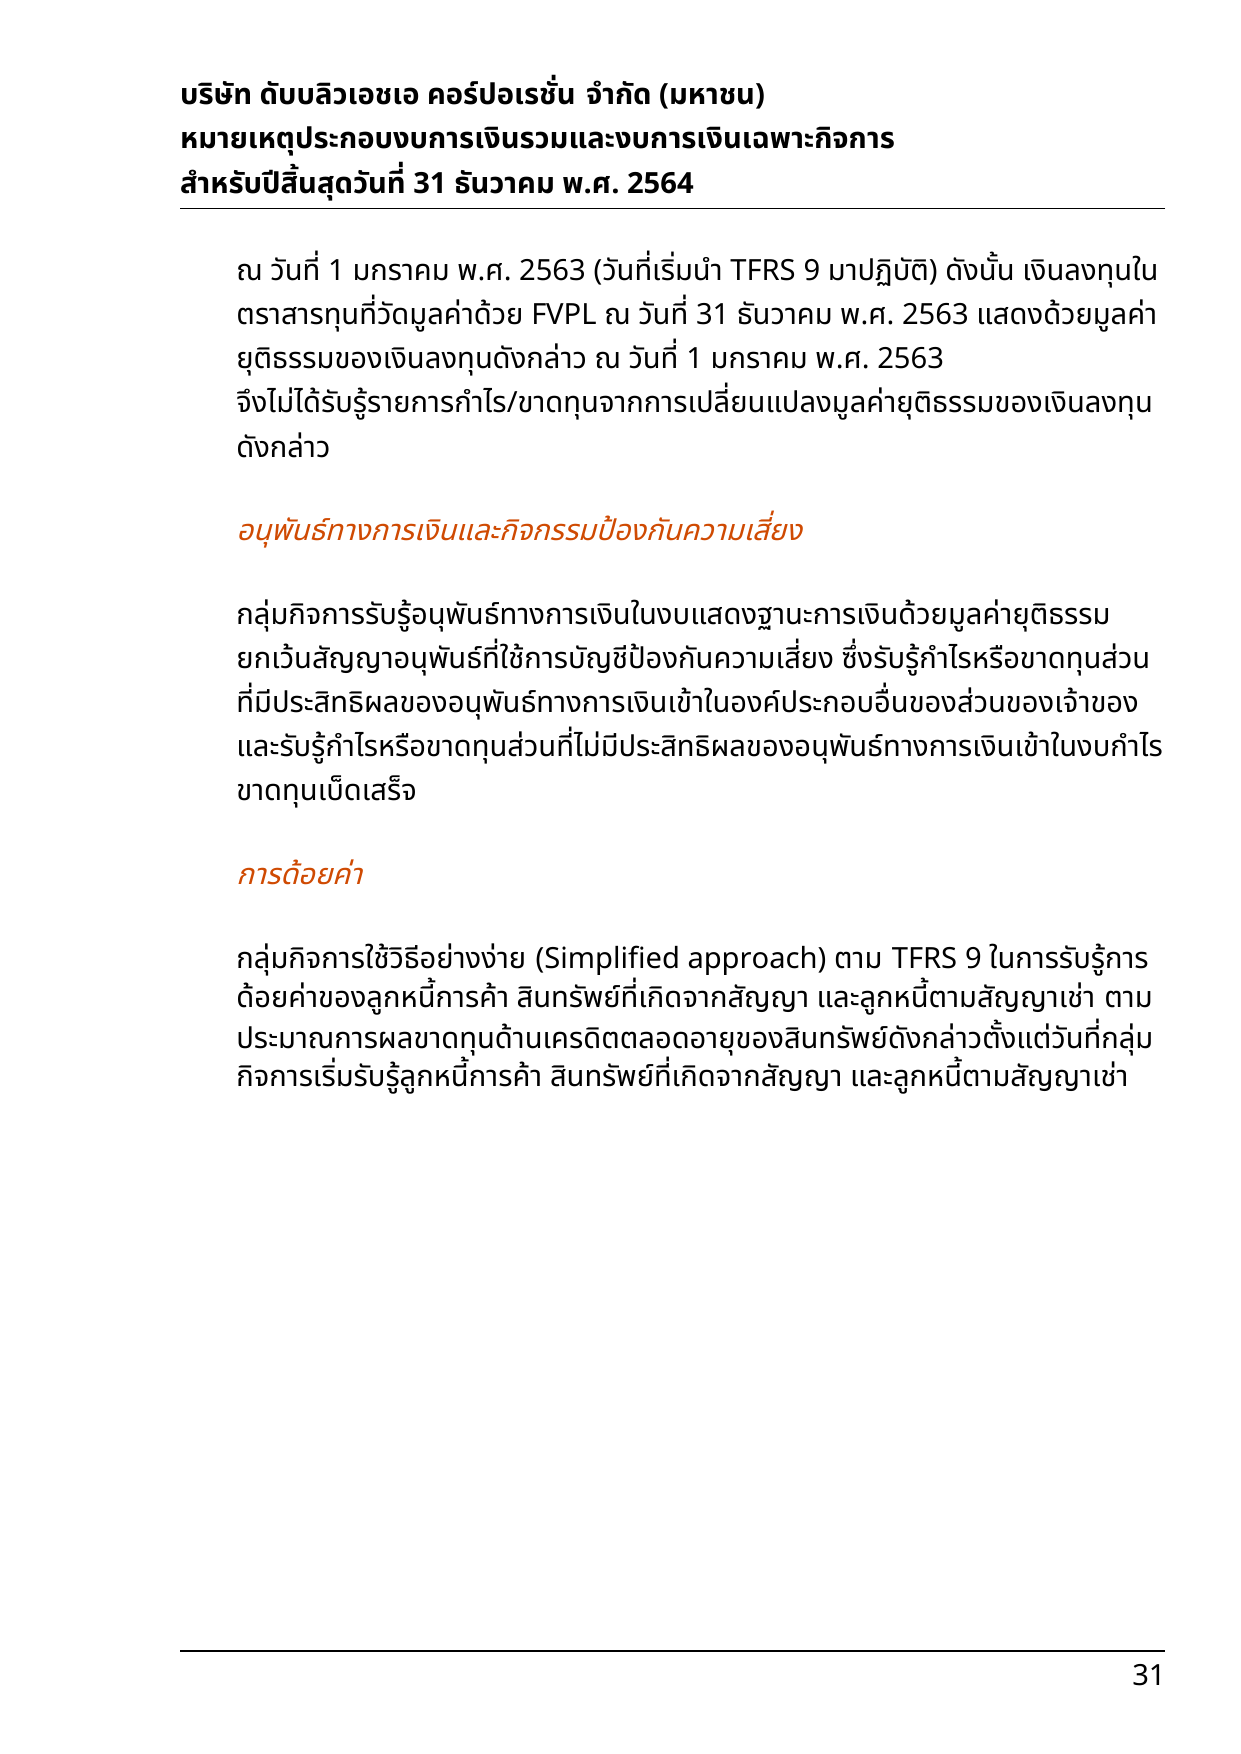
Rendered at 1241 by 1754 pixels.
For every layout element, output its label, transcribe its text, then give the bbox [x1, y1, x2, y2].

text การด้อยค่า [236, 853, 1165, 898]
text กลุ่มกิจการใช้วิธีอย่างง่าย (Simplified approach) ตาม TFRS 9 ในการรับรู้การด้อยค่าของลูกหนี้การค้า สินทรัพย์ที่เกิดจากสัญญา และลูกหนี้ตามสัญญาเช่า ตามประมาณการผลขาดทุนด้านเครดิตตลอดอายุของสินทรัพย์ดังกล่าวตั้งแต่วันที่กลุ่มกิจการเริ่มรับรู้ลูกหนี้การค้า สินทรัพย์ที่เกิดจากสัญญา และลูกหนี้ตามสัญญาเช่า [236, 937, 1165, 1099]
text กลุ่มกิจการรับรู้อนุพันธ์ทางการเงินในงบแสดงฐานะการเงินด้วยมูลค่ายุติธรรม ยกเว้นสัญญาอนุพันธ์ที่ใช้การบัญชีป้องกันความเสี่ยง ซึ่งรับรู้กำไรหรือขาดทุนส่วนที่มีประสิทธิผลของอนุพันธ์ทางการเงินเข้าในองค์ประกอบอื่นของส่วนของเจ้าของ และรับรู้กำไรหรือขาดทุนส่วนที่ไม่มีประสิทธิผลของอนุพันธ์ทางการเงินเข้าในงบกำไรขาดทุนเบ็ดเสร็จ [236, 593, 1165, 814]
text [236, 249, 1165, 470]
text อนุพันธ์ทางการเงินและกิจกรรมป้องกันความเสี่ยง [236, 510, 1165, 554]
